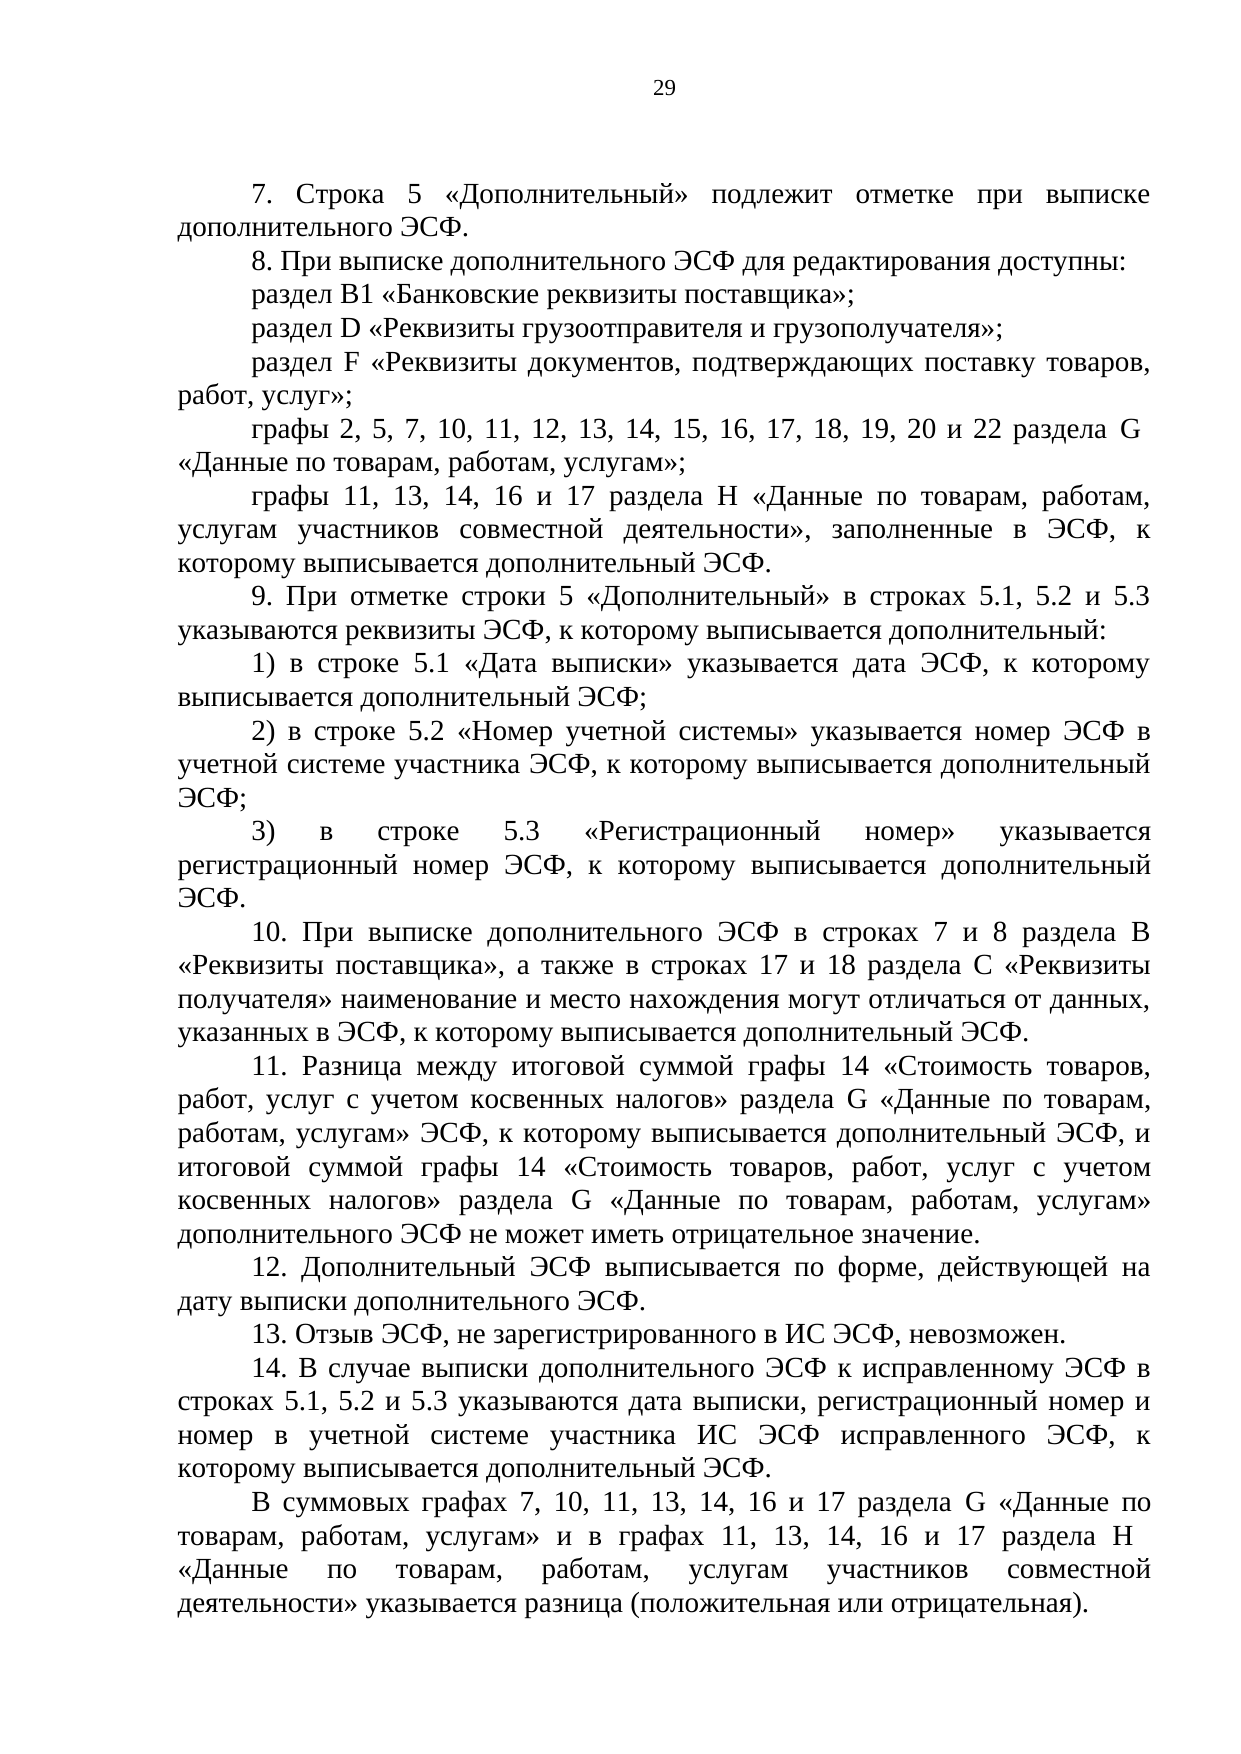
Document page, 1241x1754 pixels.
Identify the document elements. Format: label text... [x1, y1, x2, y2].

text 14. В случае выписки дополнительного ЭСФ к исправленному ЭСФ в строках 5.1, 5.2 и 5.3 указываются дата выписки, регистрационный номер и номер в учетной системе участника ИС ЭСФ исправленного ЭСФ, к которому выписывается дополнительный ЭСФ. [177, 1350, 1152, 1484]
text 11. Разница между итоговой суммой графы 14 «Стоимость товаров, работ, услуг с учетом косвенных налогов» раздела G «Данные по товарам, работам, услугам» ЭСФ, к которому выписывается дополнительный ЭСФ, и итоговой суммой графы 14 «Стоимость товаров, работ, услуг с учетом косвенных налогов» раздела G «Данные по товарам, работам, услугам» дополнительного ЭСФ не может иметь отрицательное значение. [177, 1048, 1152, 1249]
text В суммовых графах 7, 10, 11, 13, 14, 16 и 17 раздела G «Данные по товарам, работам, услугам» и в графах 11, 13, 14, 16 и 17 раздела Н «Данные по товарам, работам, услугам участников совместной деятельности» указывается разница (положительная или отрицательная). [177, 1484, 1152, 1618]
text 1) в строке 5.1 «Дата выписки» указывается дата ЭСФ, к которому выписывается дополнительный ЭСФ; [177, 646, 1152, 713]
text 9. При отметке строки 5 «Дополнительный» в строках 5.1, 5.2 и 5.3 указываются реквизиты ЭСФ, к которому выписывается дополнительный: [177, 578, 1152, 646]
text 13. Отзыв ЭСФ, не зарегистрированного в ИС ЭСФ, невозможен. [177, 1316, 1152, 1350]
text графы 2, 5, 7, 10, 11, 12, 13, 14, 15, 16, 17, 18, 19, 20 и 22 раздела G «Данные по товарам, работам, услугам»; [177, 411, 1152, 478]
text раздел F «Реквизиты документов, подтверждающих поставку товаров, работ, услуг»; [177, 344, 1152, 411]
text 2) в строке 5.2 «Номер учетной системы» указывается номер ЭСФ в учетной системе участника ЭСФ, к которому выписывается дополнительный ЭСФ; [177, 713, 1152, 813]
text раздел B1 «Банковские реквизиты поставщика»; [177, 277, 1152, 310]
text графы 11, 13, 14, 16 и 17 раздела Н «Данные по товарам, работам, услугам участников совместной деятельности», заполненные в ЭСФ, к которому выписывается дополнительный ЭСФ. [177, 478, 1152, 578]
text 8. При выписке дополнительного ЭСФ для редактирования доступны: [177, 243, 1152, 277]
text 3) в строке 5.3 «Регистрационный номер» указывается регистрационный номер ЭСФ, к которому выписывается дополнительный ЭСФ. [177, 813, 1152, 914]
text раздел D «Реквизиты грузоотправителя и грузополучателя»; [177, 310, 1152, 344]
text 10. При выписке дополнительного ЭСФ в строках 7 и 8 раздела В «Реквизиты поставщика», а также в строках 17 и 18 раздела С «Реквизиты получателя» наименование и место нахождения могут отличаться от данных, указанных в ЭСФ, к которому выписывается дополнительный ЭСФ. [177, 914, 1152, 1048]
text 7. Строка 5 «Дополнительный» подлежит отметке при выписке дополнительного ЭСФ. [177, 176, 1152, 243]
text 12. Дополнительный ЭСФ выписывается по форме, действующей на дату выписки дополнительного ЭСФ. [177, 1249, 1152, 1316]
